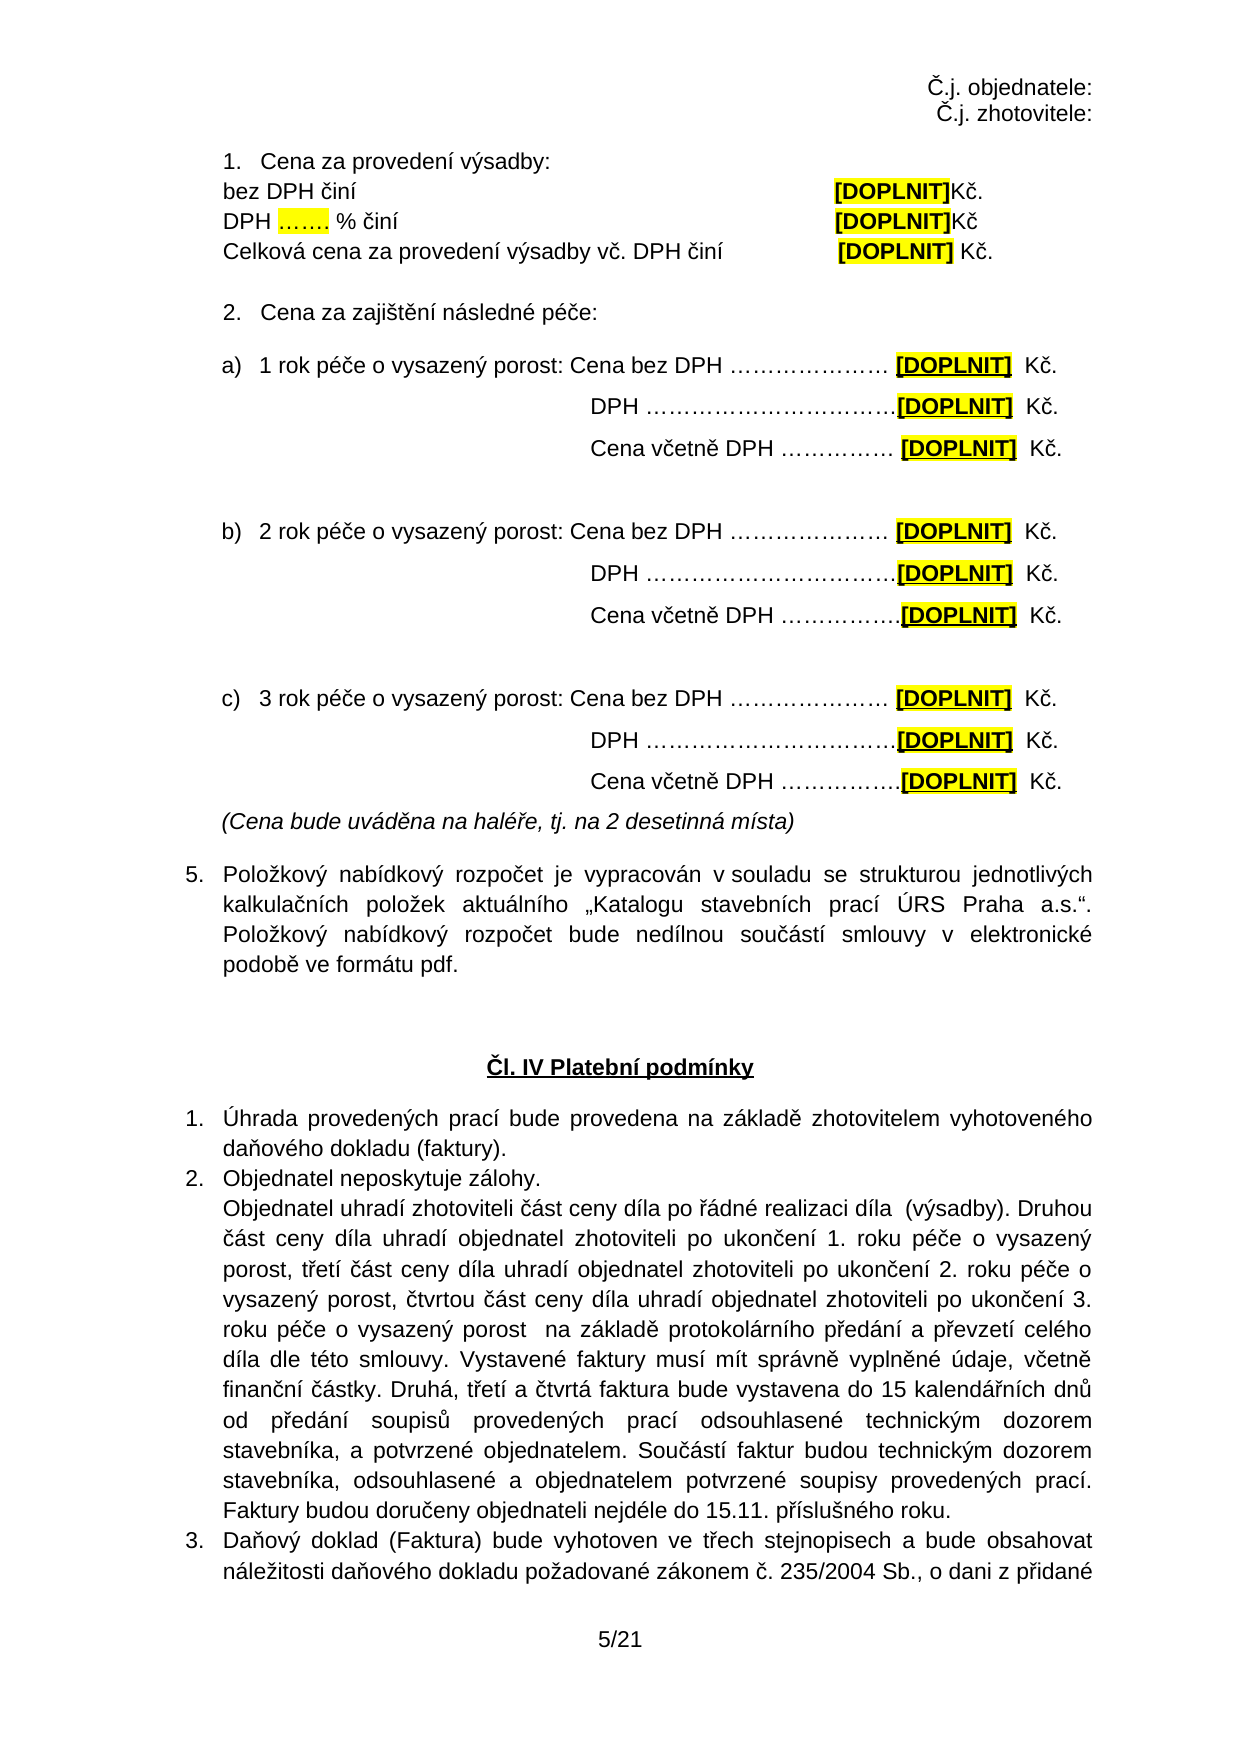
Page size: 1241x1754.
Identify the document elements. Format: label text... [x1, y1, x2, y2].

list Úhrada provedených prací bude provedena na základě zhotovitelem vyhotoveného daňového dokladu (faktury). [185, 1104, 1093, 1161]
text DPH ……………………………[DOPLNIT] Kč. [148, 391, 1093, 421]
text DPH ……………………………[DOPLNIT] Kč. [148, 558, 1093, 587]
list Cena za provedení výsadby: [223, 148, 1093, 174]
text (Cena bude uváděna na haléře, tj. na 2 desetinná místa) [148, 808, 1093, 834]
list Objednatel neposkytuje zálohy. [185, 1165, 1093, 1191]
list DPH ……. % činí [DOPLNIT]Kč Celková cena za provedení výsadby vč. DPH činí [DOPLNIT] Kč. [223, 208, 1093, 264]
text Cena včetně DPH …………… [DOPLNIT] Kč. [148, 433, 1093, 462]
list 3 rok péče o vysazený porost: Cena bez DPH ………………… [DOPLNIT] Kč. [221, 683, 1093, 712]
list Cena za zajištění následné péče: [223, 299, 1093, 325]
list bez DPH činí [DOPLNIT]Kč. [223, 178, 834, 204]
text Čl. IV Platební podmínky [148, 1053, 1093, 1080]
list bez DPH činí [DOPLNIT]Kč. [950, 178, 1093, 204]
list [185, 1527, 1093, 1584]
list 2 rok péče o vysazený porost: Cena bez DPH ………………… [DOPLNIT] Kč. [221, 516, 1093, 546]
list Objednatel uhradí zhotoviteli část ceny díla po řádné realizaci díla (výsadby). Druhou část ceny díla uhradí objednatel zhotoviteli po ukončení 1. roku péče o vysazený porost, třetí část ceny díla uhradí objednatel zhotoviteli po ukončení 2. roku péče o vysazený porost, čtvrtou část ceny díla uhradí objednatel zhotoviteli po ukončení 3. roku péče o vysazený porost na základě protokolárního předání a převzetí celého díla dle této smlouvy. Vystavené faktury musí mít správně vyplněné údaje, včetně finanční částky. Druhá, třetí a čtvrtá faktura bude vystavena do 15 kalendářních dnů od předání soupisů provedených prací odsouhlasené technickým dozorem stavebníka, a potvrzené objednatelem. Součástí faktur budou technickým dozorem stavebníka, odsouhlasené a objednatelem potvrzené soupisy provedených prací. Faktury budou doručeny objednateli nejdéle do 15.11. příslušného roku. [223, 1195, 1093, 1523]
list 1 rok péče o vysazený porost: Cena bez DPH ………………… [DOPLNIT] Kč. [221, 350, 1093, 379]
list Položkový nabídkový rozpočet je vypracován v souladu se strukturou jednotlivých kalkulačních položek aktuálního „Katalogu stavebních prací ÚRS Praha a.s.“. Položkový nabídkový rozpočet bude nedílnou součástí smlouvy v elektronické podobě ve formátu pdf. [185, 861, 1093, 978]
text Cena včetně DPH …………….[DOPLNIT] Kč. [148, 766, 1093, 796]
text Cena včetně DPH …………….[DOPLNIT] Kč. [148, 600, 1093, 629]
text DPH ……………………………[DOPLNIT] Kč. [148, 725, 1093, 754]
